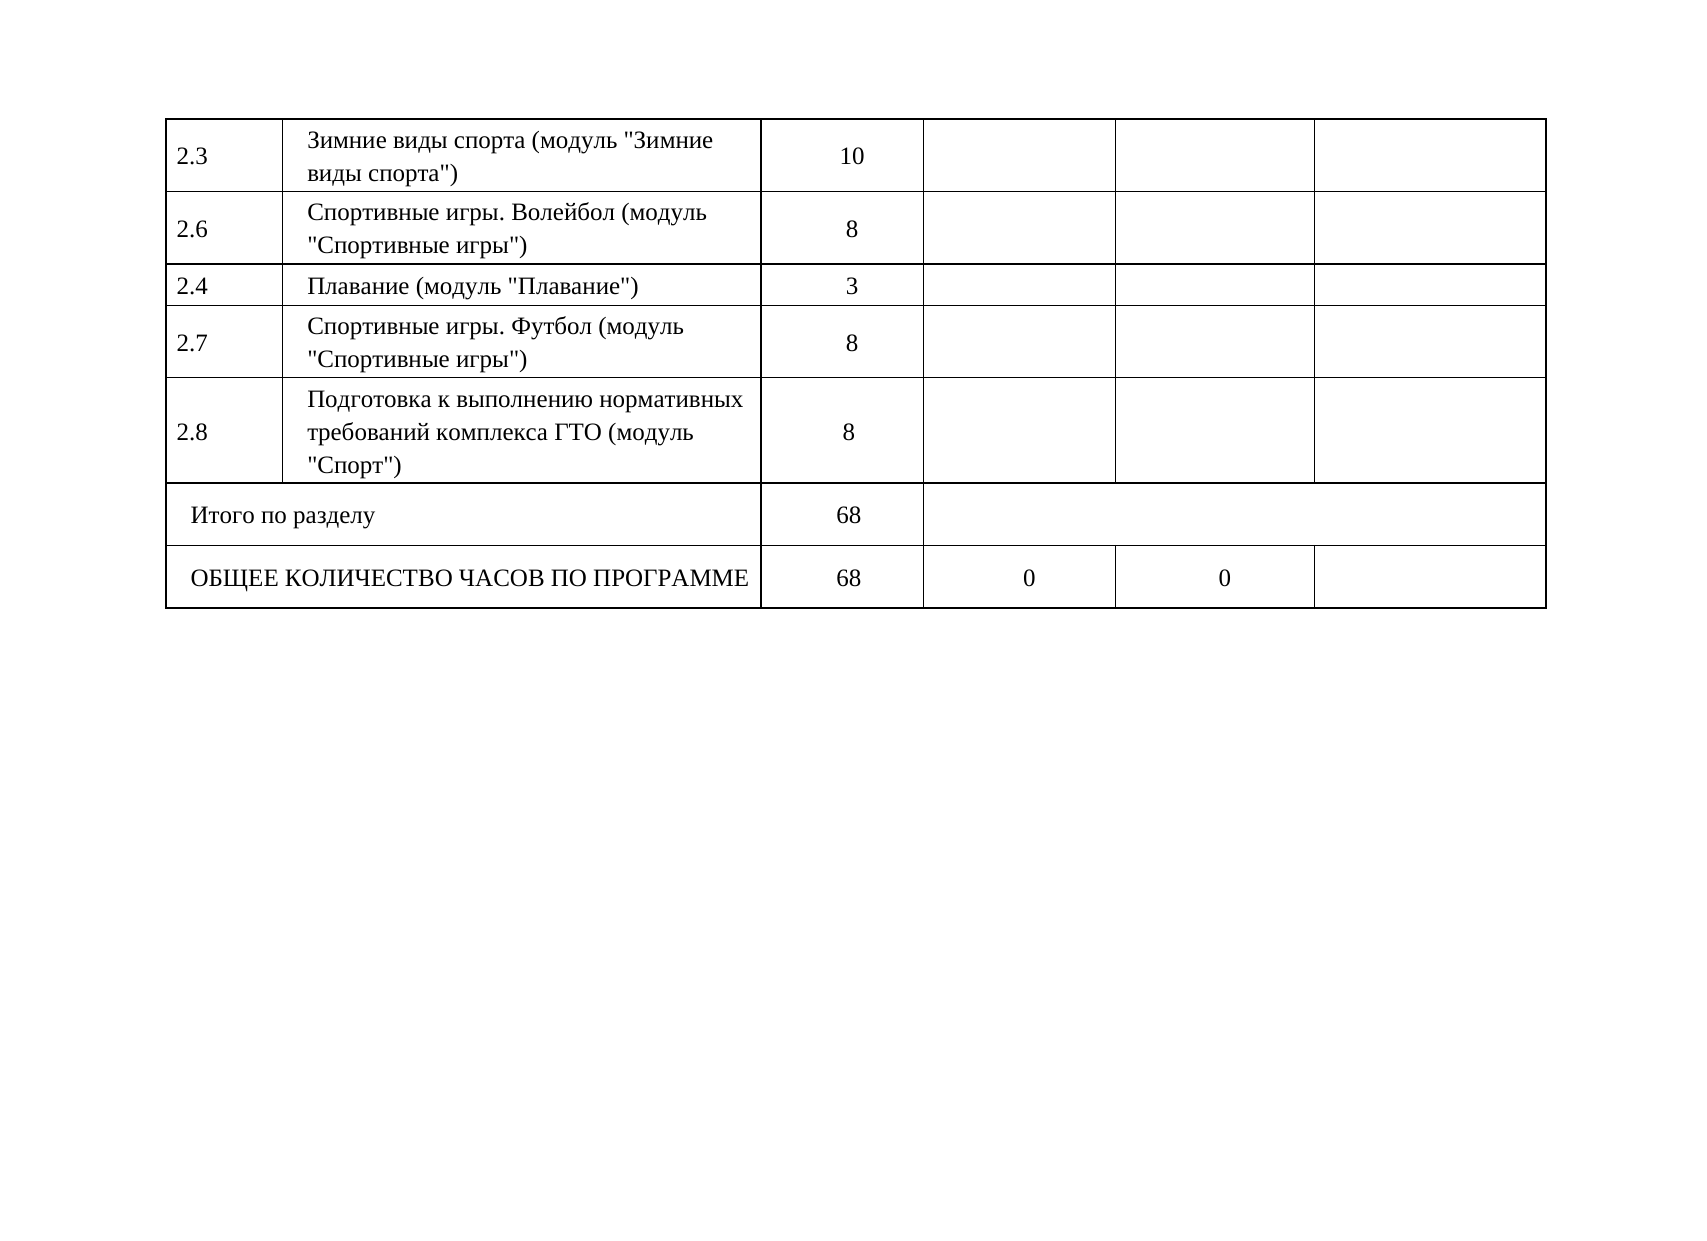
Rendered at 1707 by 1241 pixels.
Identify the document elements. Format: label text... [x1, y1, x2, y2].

table_cell 8 [762, 192, 923, 263]
table_cell Зимние виды спорта (модуль "Зимние виды спорта") [283, 120, 760, 191]
table_cell 3 [762, 265, 923, 304]
table_cell [1116, 265, 1314, 304]
table_cell 68 [762, 546, 923, 607]
table_cell Спортивные игры. Футбол (модуль "Спортивные игры") [283, 306, 760, 377]
table_cell [924, 265, 1115, 304]
table_cell [1116, 120, 1314, 191]
table_cell 2.4 [167, 265, 282, 304]
table_cell Плавание (модуль "Плавание") [283, 265, 760, 304]
table_cell [1315, 265, 1545, 304]
table_cell Подготовка к выполнению нормативных требований комплекса ГТО (модуль "Спорт") [283, 378, 760, 482]
table_cell [1315, 378, 1545, 482]
table_cell [1116, 306, 1314, 377]
table_cell 8 [762, 378, 923, 482]
table_cell [924, 120, 1115, 191]
table_cell 2.8 [167, 378, 282, 482]
table_cell [1315, 546, 1545, 607]
table_cell [924, 378, 1115, 482]
table_cell 0 [924, 546, 1115, 607]
table_cell 8 [762, 306, 923, 377]
table_cell 2.7 [167, 306, 282, 377]
table_cell [1116, 378, 1314, 482]
table_cell [1116, 192, 1314, 263]
table_cell [924, 192, 1115, 263]
table_cell Спортивные игры. Волейбол (модуль "Спортивные игры") [283, 192, 760, 263]
table_cell [924, 484, 1545, 545]
table_cell [1315, 192, 1545, 263]
table_cell Итого по разделу [167, 484, 760, 545]
table_cell [1315, 120, 1545, 191]
table_cell 0 [1116, 546, 1314, 607]
table_cell ОБЩЕЕ КОЛИЧЕСТВО ЧАСОВ ПО ПРОГРАММЕ [167, 546, 760, 607]
table_cell 10 [762, 120, 923, 191]
table_cell 68 [762, 484, 923, 545]
table_cell 2.6 [167, 192, 282, 263]
table_cell 2.3 [167, 120, 282, 191]
table_cell [924, 306, 1115, 377]
table_cell [1315, 306, 1545, 377]
